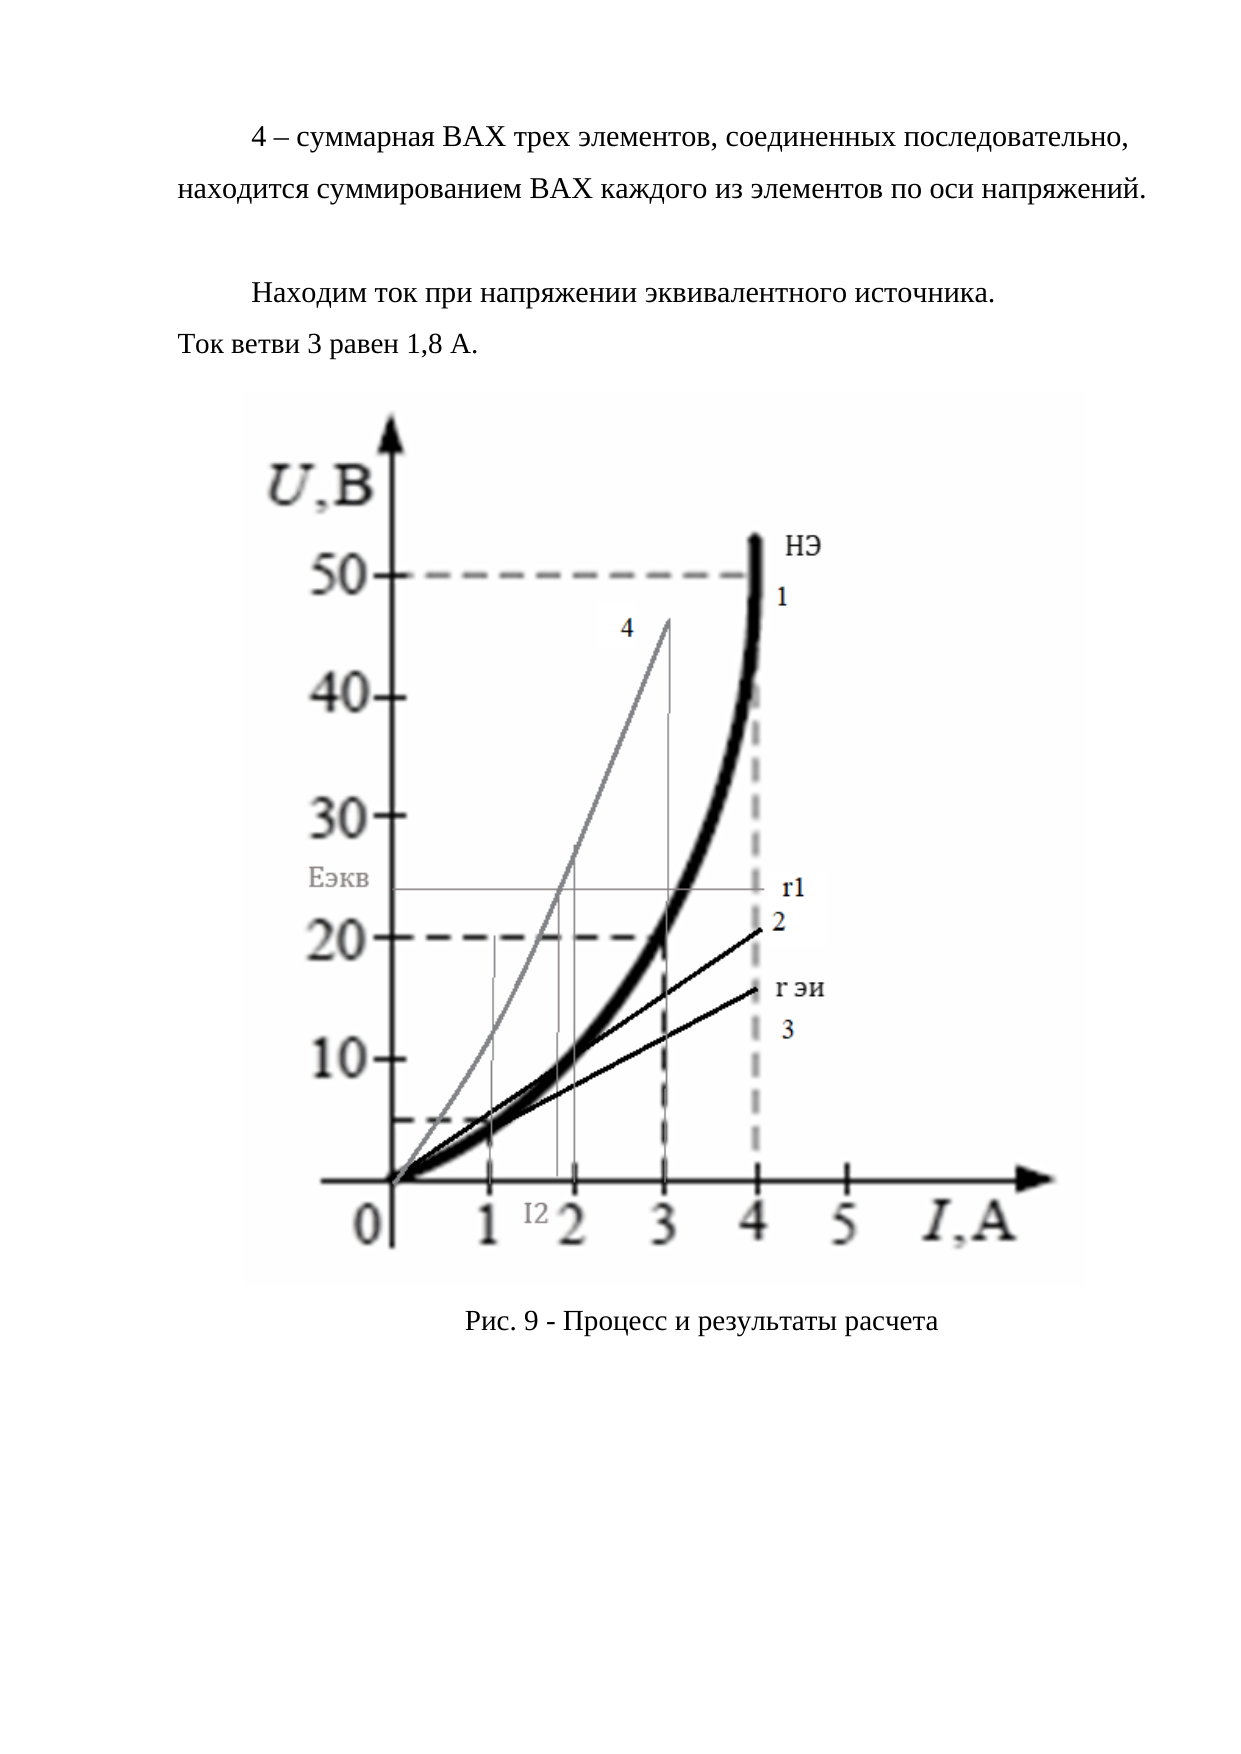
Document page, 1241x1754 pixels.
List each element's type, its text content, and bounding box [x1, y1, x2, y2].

picture [244, 376, 1085, 1289]
text Рис. 9 - Процесс и результаты расчета [177, 1303, 1152, 1337]
text 4 – суммарная ВАХ трех элементов, соединенных последовательно, находится суммированием ВАХ каждого из элементов по оси напряжений. [177, 118, 1152, 205]
text Находим ток при напряжении эквивалентного источника. [177, 274, 1152, 309]
text Ток ветви 3 равен 1,8 А. [177, 326, 1152, 359]
